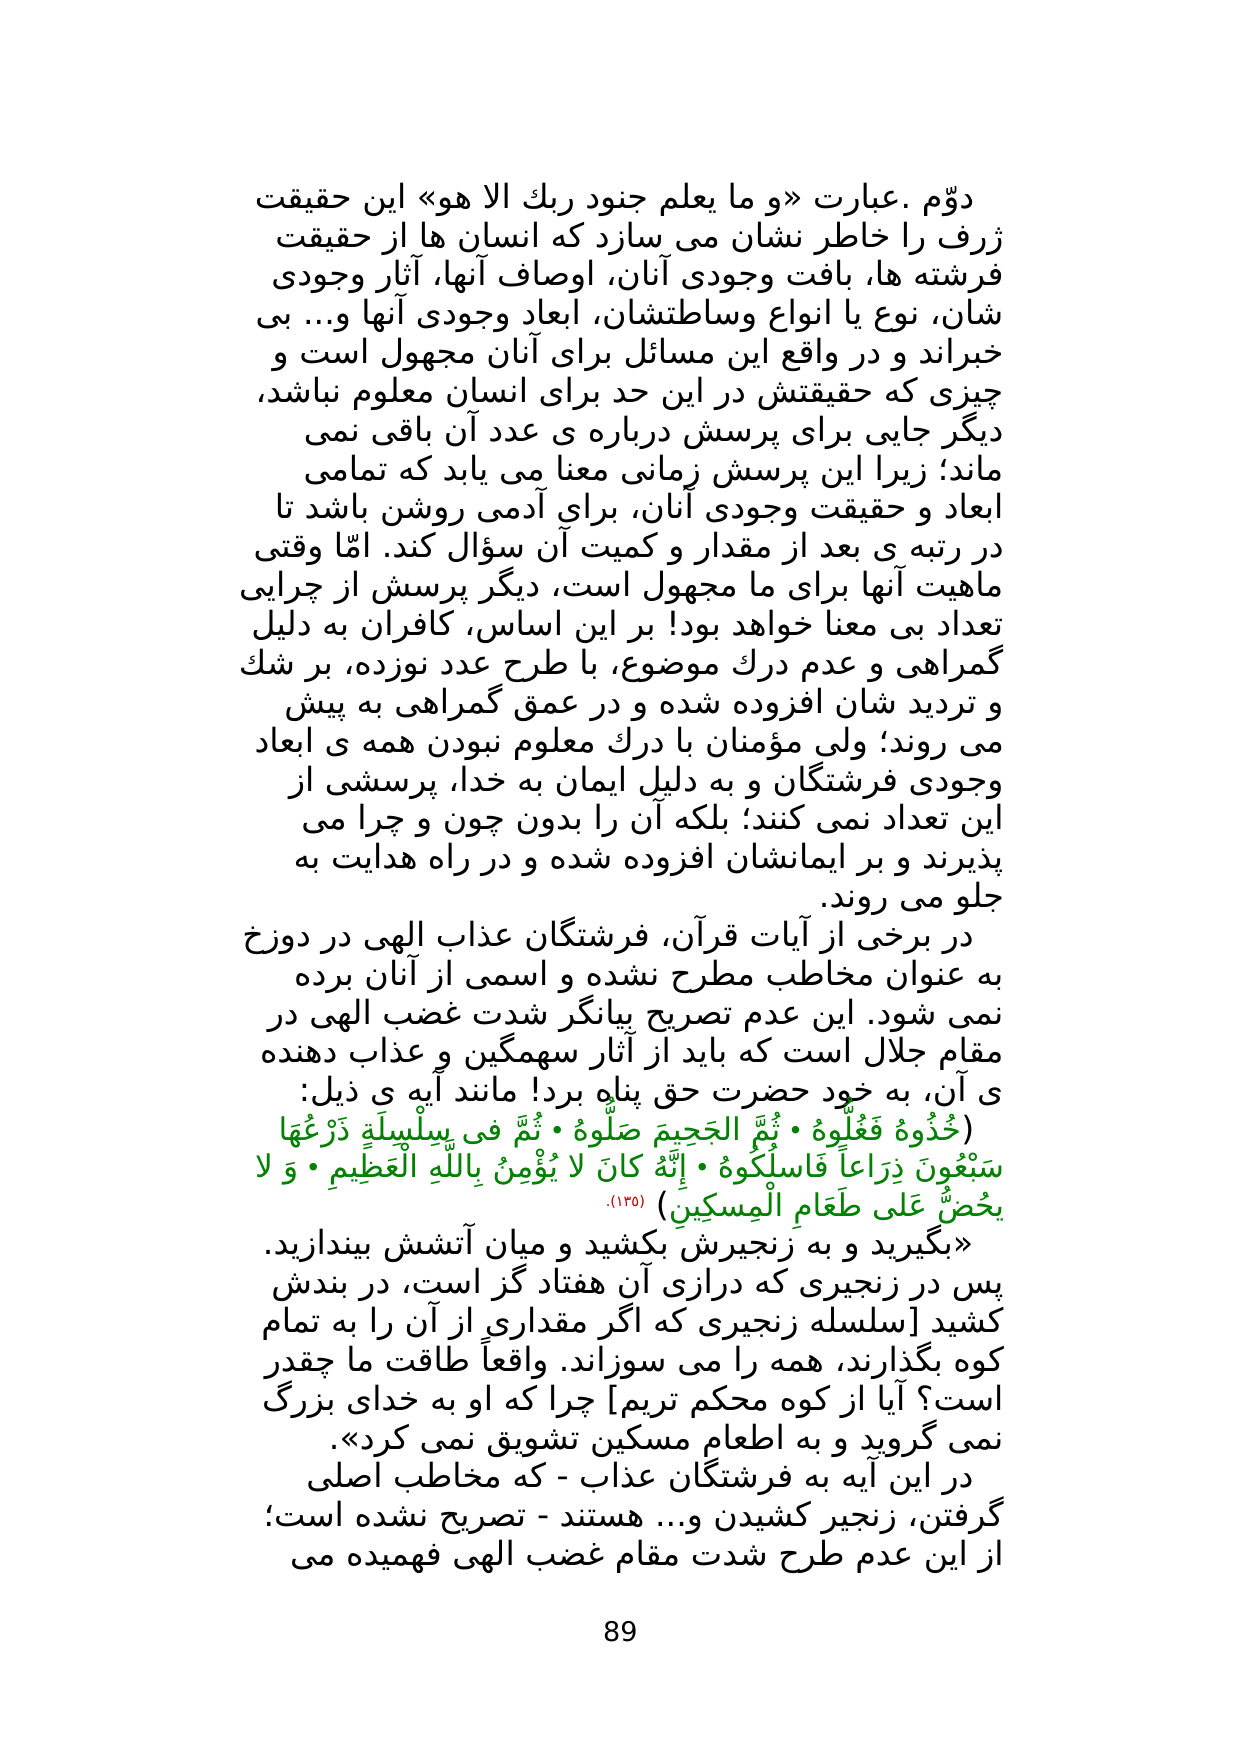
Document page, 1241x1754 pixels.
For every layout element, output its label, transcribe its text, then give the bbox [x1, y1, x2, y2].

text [236, 1457, 1004, 1573]
text (خُذُوهُ فَغُلُّوهُ • ثُمَّ الجَحِيمَ صَلُّوهُ • ثُمَّ فى سِلْسِلَةٍ ذَرْعُهَا سَبْعُونَ ذِرَاعاً فَاسلُكُوهُ • إِنَّهُ كانَ لا يُؤْمِنُ بِاللَّهِ الْعَظِيمِ • وَ لا يحُضُّ عَلى طَعَامِ الْمِسكِينِ) (١٣٥). [236, 1110, 1004, 1224]
text در برخى از آيات قرآن، فرشتگان عذاب الهى در دوزخ به عنوان مخاطب مطرح نشده و اسمى از آنان برده نمى شود. اين عدم تصريح بيانگر شدت غضب الهى در مقام جلال است كه بايد از آثار سهمگين و عذاب دهنده ى آن، به خود حضرت حق پناه برد! مانند آيه ى ذيل: [236, 915, 1004, 1110]
text دوّم .عبارت «و ما يعلم جنود ربك الا هو» اين حقيقت ژرف را خاطر نشان مى سازد كه انسان ها از حقيقت فرشته ها، بافت وجودى آنان، اوصاف آنها، آثار وجودى شان، نوع يا انواع وساطتشان، ابعاد وجودى آنها و... بى خبراند و در واقع اين مسائل براى آنان مجهول است و چيزى كه حقيقتش در اين حد براى انسان معلوم نباشد، ديگر جايى براى پرسش درباره ى عدد آن باقى نمى ماند؛ زيرا اين پرسش زمانى معنا مى يابد كه تمامى ابعاد و حقيقت وجودى آنان، براى آدمى روشن باشد تا در رتبه ى بعد از مقدار و كميت آن سؤال كند. امّا وقتى ماهيت آنها براى ما مجهول است، ديگر پرسش از چرايى تعداد بى معنا خواهد بود! بر اين اساس، كافران به دليل گمراهى و عدم درك موضوع، با طرح عدد نوزده، بر شك و ترديد شان افزوده شده و در عمق گمراهى به پيش مى روند؛ ولى مؤمنان با درك معلوم نبودن همه ى ابعاد وجودى فرشتگان و به دليل ايمان به خدا، پرسشى از اين تعداد نمى كنند؛ بلكه آن را بدون چون و چرا مى پذيرند و بر ايمانشان افزوده شده و در راه هدايت به جلو مى روند. [236, 177, 1004, 915]
text «بگيريد و به زنجيرش بكشيد و ميان آتشش بيندازيد. پس در زنجيرى كه درازى آن هفتاد گز است، در بندش كشيد [سلسله زنجيرى كه اگر مقدارى از آن را به تمام كوه بگذارند، ‌همه را مى سوزاند. واقعاً طاقت ما چقدر است؟ آيا از كوه محكم تريم] چرا كه او به خداى بزرگ نمى گرويد و به اطعام مسكين تشويق نمى كرد». [236, 1224, 1004, 1457]
